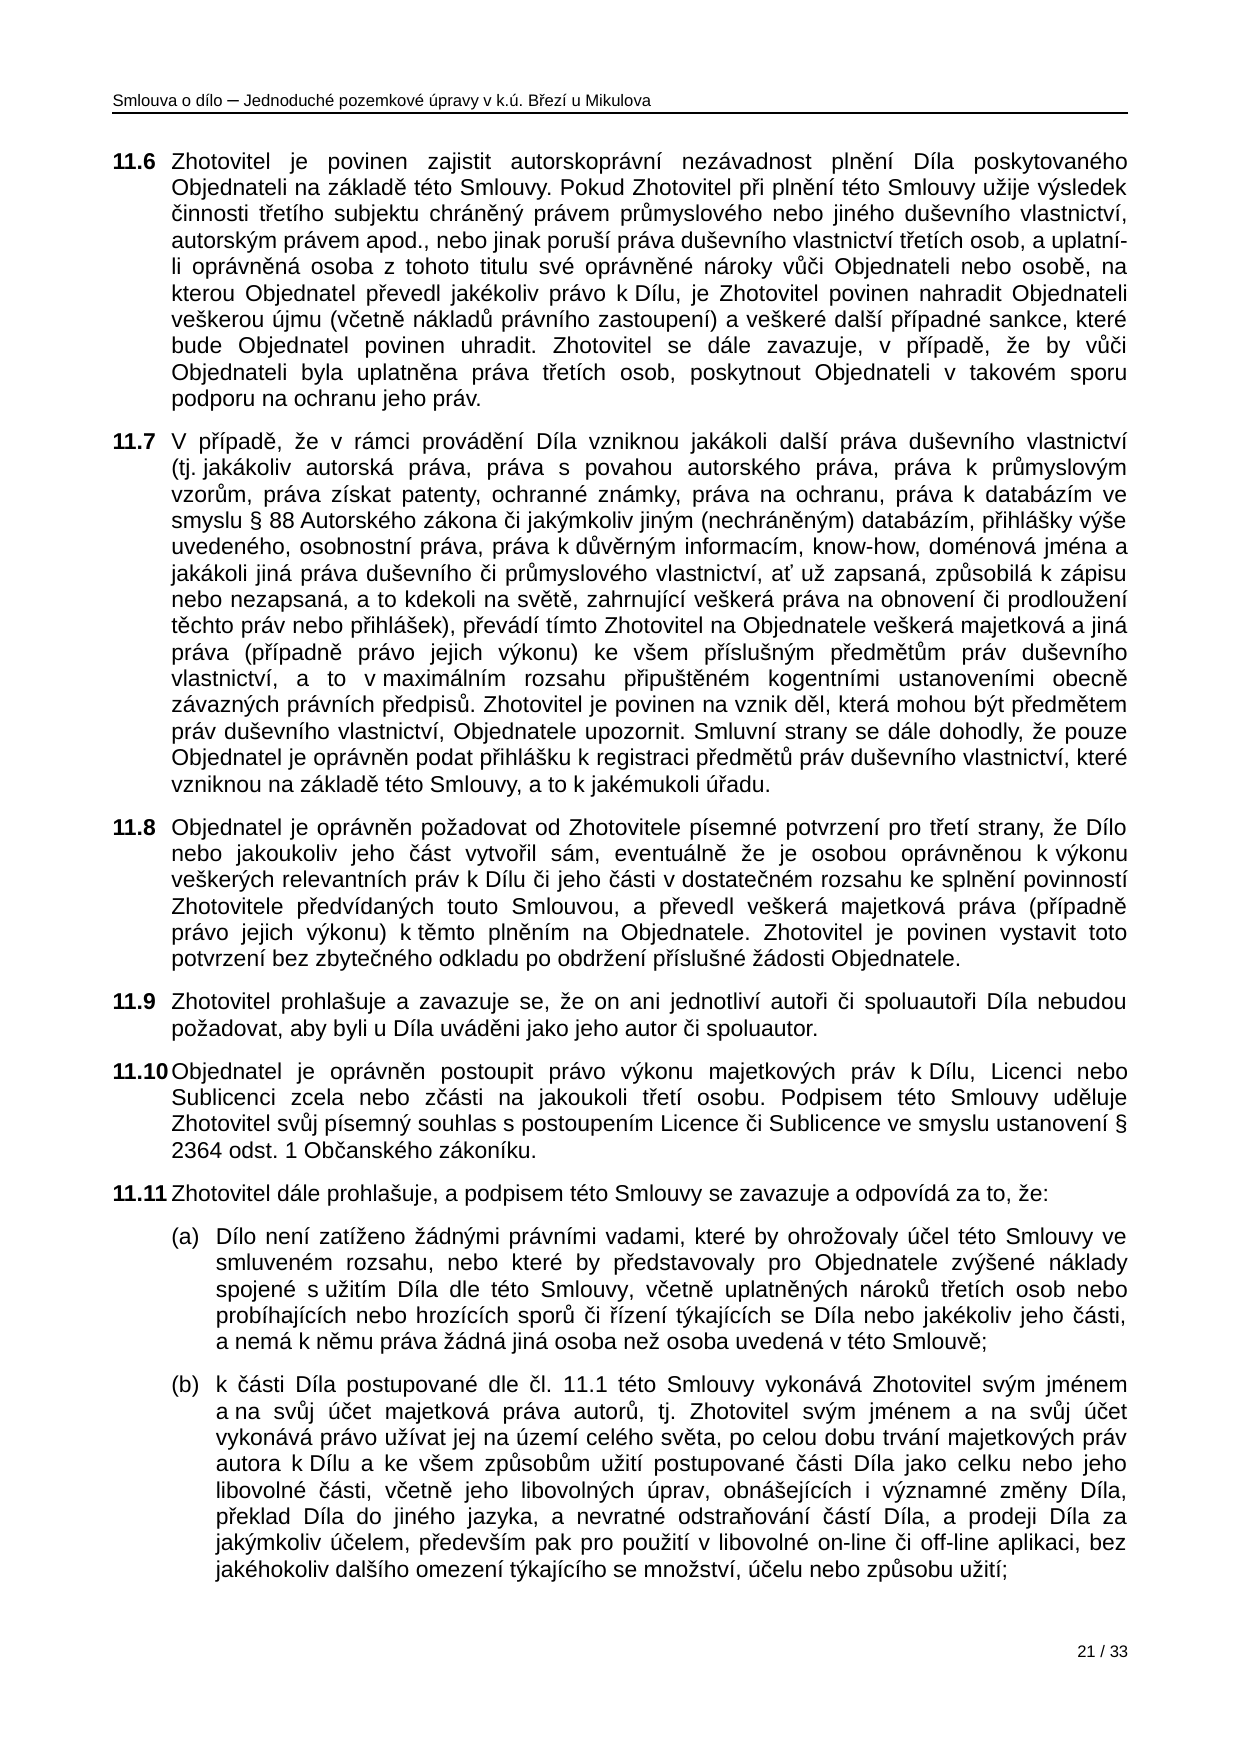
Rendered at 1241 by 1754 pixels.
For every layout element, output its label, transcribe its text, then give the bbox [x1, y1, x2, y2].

text Zhotovitel dále prohlašuje, a podpisem této Smlouvy se zavazuje a odpovídá za to, že: [112, 1180, 1128, 1206]
text Objednatel je oprávněn postoupit právo výkonu majetkových práv k Dílu, Licenci nebo Sublicenci zcela nebo zčásti na jakoukoli třetí osobu. Podpisem této Smlouvy uděluje Zhotovitel svůj písemný souhlas s postoupením Licence či Sublicence ve smyslu ustanovení § 2364 odst. 1 Občanského zákoníku. [112, 1058, 1128, 1163]
list Dílo není zatíženo žádnými právními vadami, které by ohrožovaly účel této Smlouvy ve smluveném rozsahu, nebo které by představovaly pro Objednatele zvýšené náklady spojené s užitím Díla dle této Smlouvy, včetně uplatněných nároků třetích osob nebo probíhajících nebo hrozících sporů či řízení týkajících se Díla nebo jakékoliv jeho části, a nemá k němu práva žádná jiná osoba než osoba uvedená v této Smlouvě; [171, 1223, 1128, 1354]
text Zhotovitel je povinen zajistit autorskoprávní nezávadnost plnění Díla poskytovaného Objednateli na základě této Smlouvy. Pokud Zhotovitel při plnění této Smlouvy užije výsledek činnosti třetího subjektu chráněný právem průmyslového nebo jiného duševního vlastnictví, autorským právem apod., nebo jinak poruší práva duševního vlastnictví třetích osob, a uplatní-li oprávněná osoba z tohoto titulu své oprávněné nároky vůči Objednateli nebo osobě, na kterou Objednatel převedl jakékoliv právo k Dílu, je Zhotovitel povinen nahradit Objednateli veškerou újmu (včetně nákladů právního zastoupení) a veškeré další případné sankce, které bude Objednatel povinen uhradit. Zhotovitel se dále zavazuje, v případě, že by vůči Objednateli byla uplatněna práva třetích osob, poskytnout Objednateli v takovém sporu podporu na ochranu jeho práv. [112, 148, 1128, 411]
text k části Díla postupované dle čl. 11.1 této Smlouvy vykonává Zhotovitel svým jménem a na svůj účet majetková práva autorů, tj. Zhotovitel svým jménem a na svůj účet vykonává právo užívat jej na území celého světa, po celou dobu trvání majetkových práv autora k Dílu a ke všem způsobům užití postupované části Díla jako celku nebo jeho libovolné části, včetně jeho libovolných úprav, obnášejících i významné změny Díla, překlad Díla do jiného jazyka, a nevratné odstraňování částí Díla, a prodeji Díla za jakýmkoliv účelem, především pak pro použití v libovolné on-line či off-line aplikaci, bez jakéhokoliv dalšího omezení týkajícího se množství, účelu nebo způsobu užití; [171, 1371, 1128, 1582]
text Zhotovitel prohlašuje a zavazuje se, že on ani jednotliví autoři či spoluautoři Díla nebudou požadovat, aby byli u Díla uváděni jako jeho autor či spoluautor. [112, 988, 1128, 1041]
text V případě, že v rámci provádění Díla vzniknou jakákoli další práva duševního vlastnictví (tj. jakákoliv autorská práva, práva s povahou autorského práva, práva k průmyslovým vzorům, práva získat patenty, ochranné známky, práva na ochranu, práva k databázím ve smyslu § 88 Autorského zákona či jakýmkoliv jiným (nechráněným) databázím, přihlášky výše uvedeného, osobnostní práva, práva k důvěrným informacím, know-how, doménová jména a jakákoli jiná práva duševního či průmyslového vlastnictví, ať už zapsaná, způsobilá k zápisu nebo nezapsaná, a to kdekoli na světě, zahrnující veškerá práva na obnovení či prodloužení těchto práv nebo přihlášek), převádí tímto Zhotovitel na Objednatele veškerá majetková a jiná práva (případně právo jejich výkonu) ke všem příslušným předmětům práv duševního vlastnictví, a to v maximálním rozsahu připuštěném kogentními ustanoveními obecně závazných právních předpisů. Zhotovitel je povinen na vznik děl, která mohou být předmětem práv duševního vlastnictví, Objednatele upozornit. Smluvní strany se dále dohodly, že pouze Objednatel je oprávněn podat přihlášku k registraci předmětů práv duševního vlastnictví, které vzniknou na základě této Smlouvy, a to k jakémukoli úřadu. [112, 428, 1128, 797]
text Objednatel je oprávněn požadovat od Zhotovitele písemné potvrzení pro třetí strany, že Dílo nebo jakoukoliv jeho část vytvořil sám, eventuálně že je osobou oprávněnou k výkonu veškerých relevantních práv k Dílu či jeho části v dostatečném rozsahu ke splnění povinností Zhotovitele předvídaných touto Smlouvou, a převedl veškerá majetková práva (případně právo jejich výkonu) k těmto plněním na Objednatele. Zhotovitel je povinen vystavit toto potvrzení bez zbytečného odkladu po obdržení příslušné žádosti Objednatele. [112, 813, 1128, 972]
